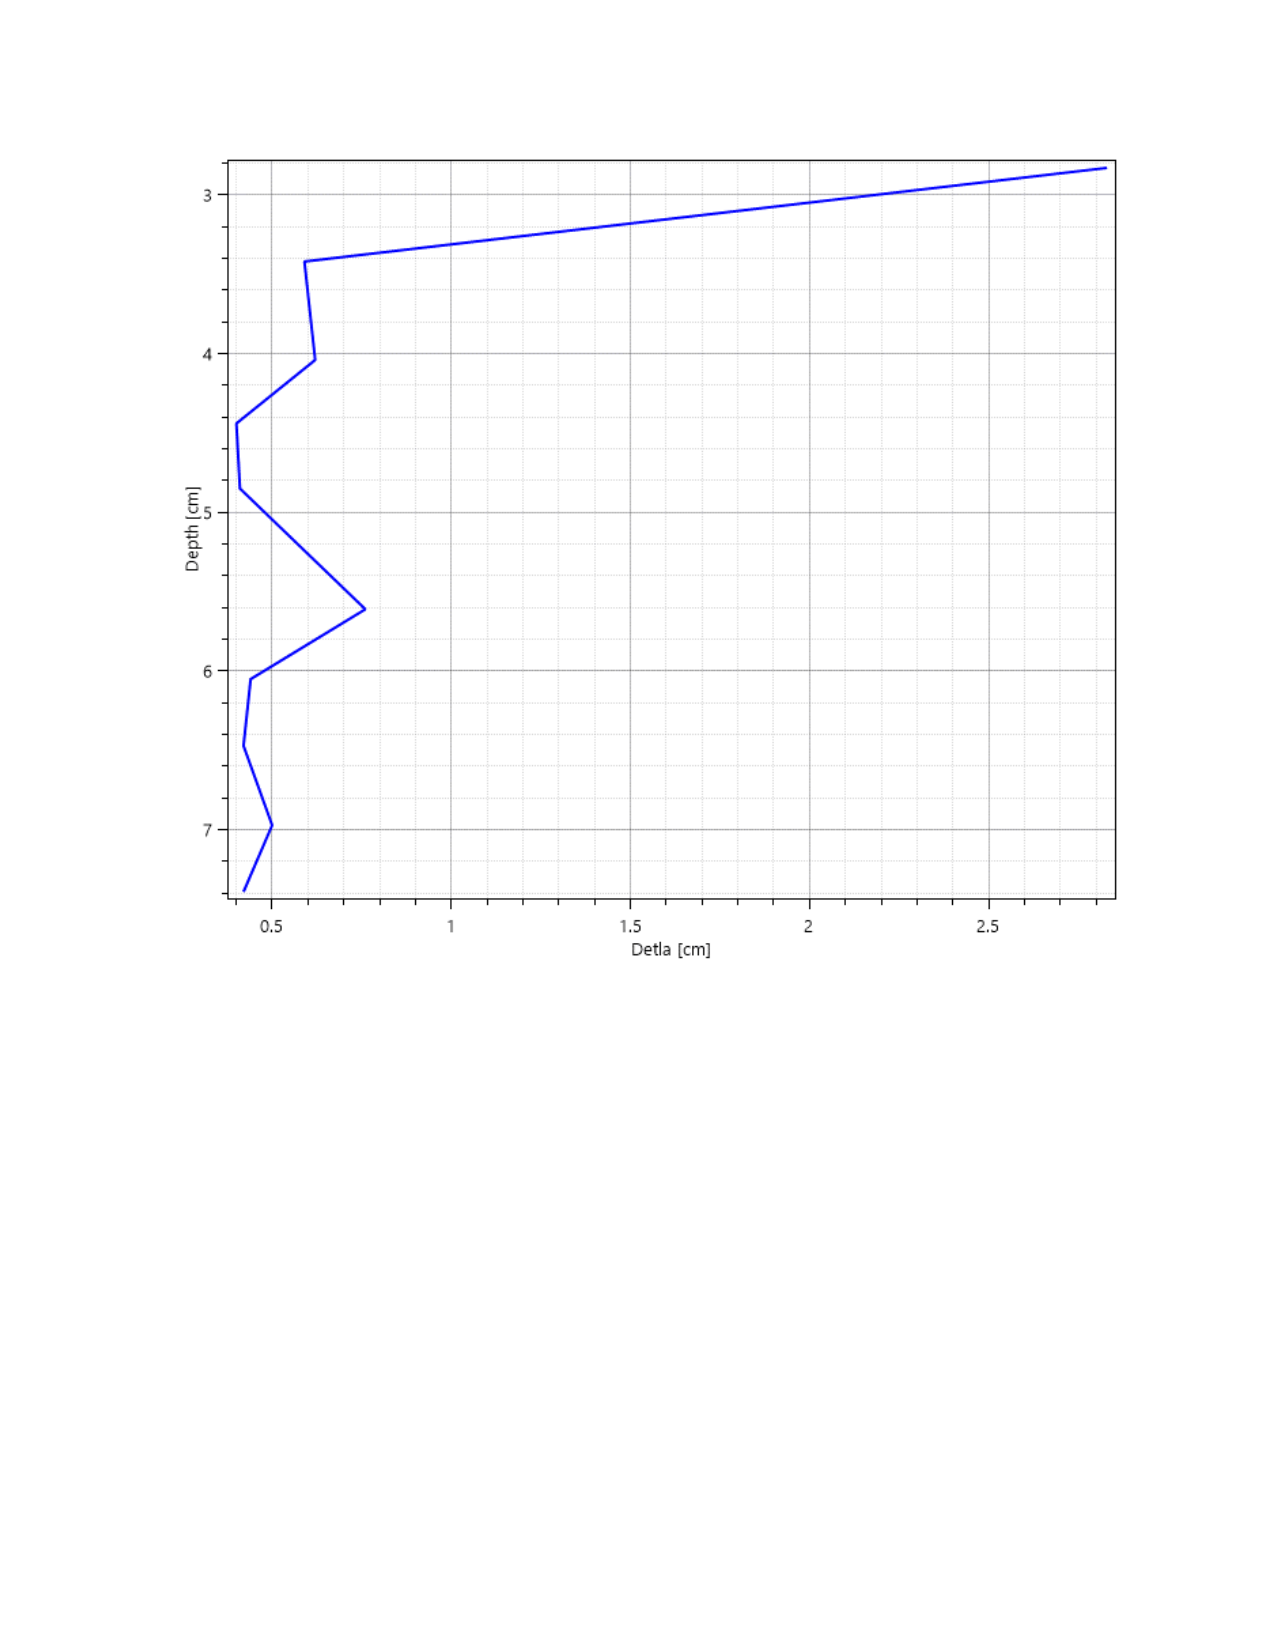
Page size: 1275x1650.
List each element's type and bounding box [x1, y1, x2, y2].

picture [150, 150, 1125, 976]
